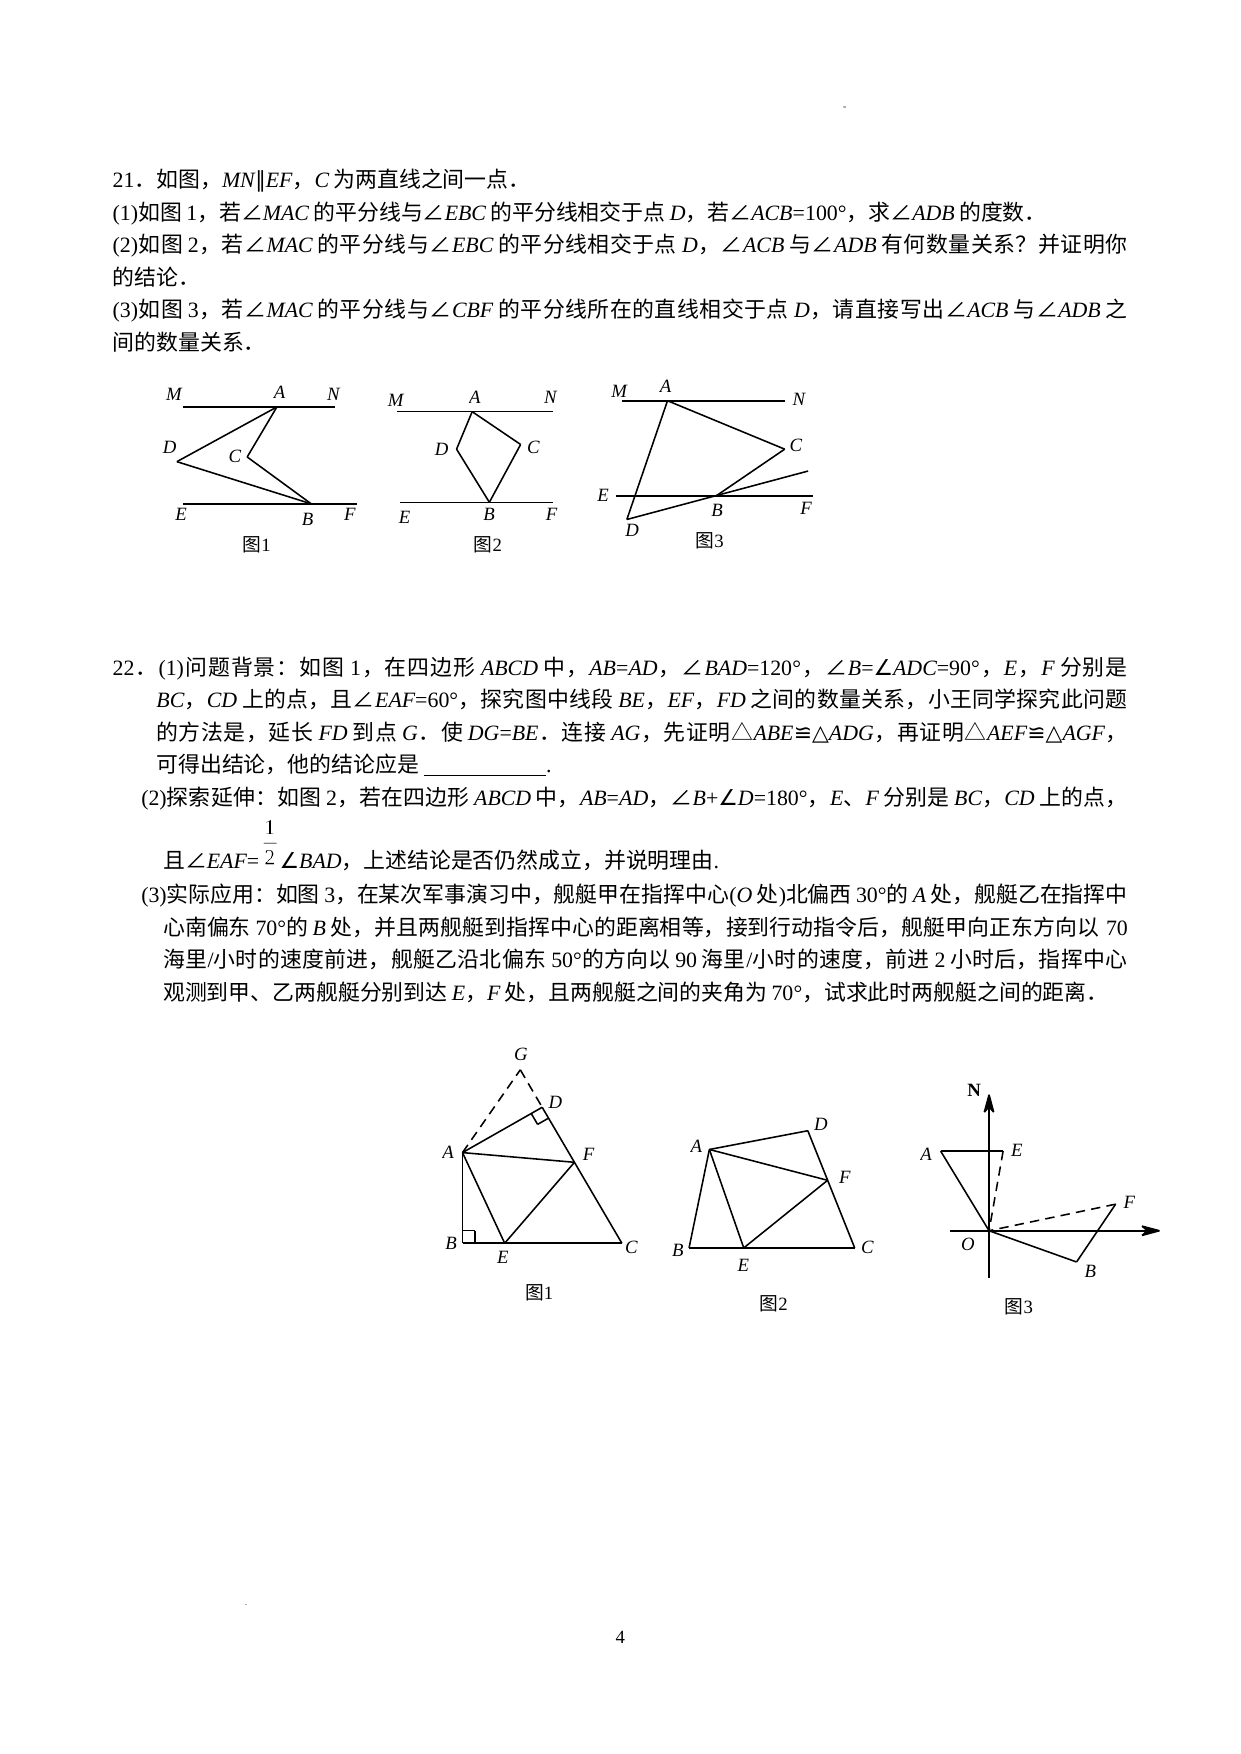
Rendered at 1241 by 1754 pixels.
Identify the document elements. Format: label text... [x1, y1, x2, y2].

text 22．(1)问题背景：如图1，在四边形ABCD中，AB=AD，∠BAD=120°，∠B=∠ADC=90°，E，F分别是BC，CD上的点，且∠EAF=60°，探究图中线段BE，EF，FD之间的数量关系，小王同学探究此问题的方法是，延长FD到点G．使DG=BE．连接AG，先证明△ABE≌△ADG，再证明△AEF≌△AGF，可得出结论，他的结论应是 . [112, 649, 1128, 779]
text (3)如图3，若∠MAC的平分线与∠CBF的平分线所在的直线相交于点D，请直接写出∠ACB与∠ADB之间的数量关系． [112, 292, 1128, 357]
text (2)如图2，若∠MAC的平分线与∠EBC的平分线相交于点D，∠ACB与∠ADB有何数量关系？并证明你的结论． [112, 227, 1128, 292]
text (3)实际应用：如图3，在某次军事演习中，舰艇甲在指挥中心(O处)北偏西30°的A处，舰艇乙在指挥中心南偏东70°的B处，并且两舰艇到指挥中心的距离相等，接到行动指令后，舰艇甲向正东方向以70海里/小时的速度前进，舰艇乙沿北偏东50°的方向以90海里/小时的速度，前进2小时后，指挥中心观测到甲、乙两舰艇分别到达E，F处，且两舰艇之间的夹角为70°，试求此时两舰艇之间的距离． [141, 877, 1128, 1007]
text 21．如图，MN∥EF，C为两直线之间一点． [112, 162, 1128, 194]
text (2)探索延伸：如图2，若在四边形ABCD中，AB=AD，∠B+∠D=180°，E、F分别是BC，CD上的点，且∠EAF=∠BAD，上述结论是否仍然成立，并说明理由. [141, 779, 1128, 877]
text (1)如图1，若∠MAC的平分线与∠EBC的平分线相交于点D，若∠ACB=100°，求∠ADB的度数． [112, 194, 1128, 227]
